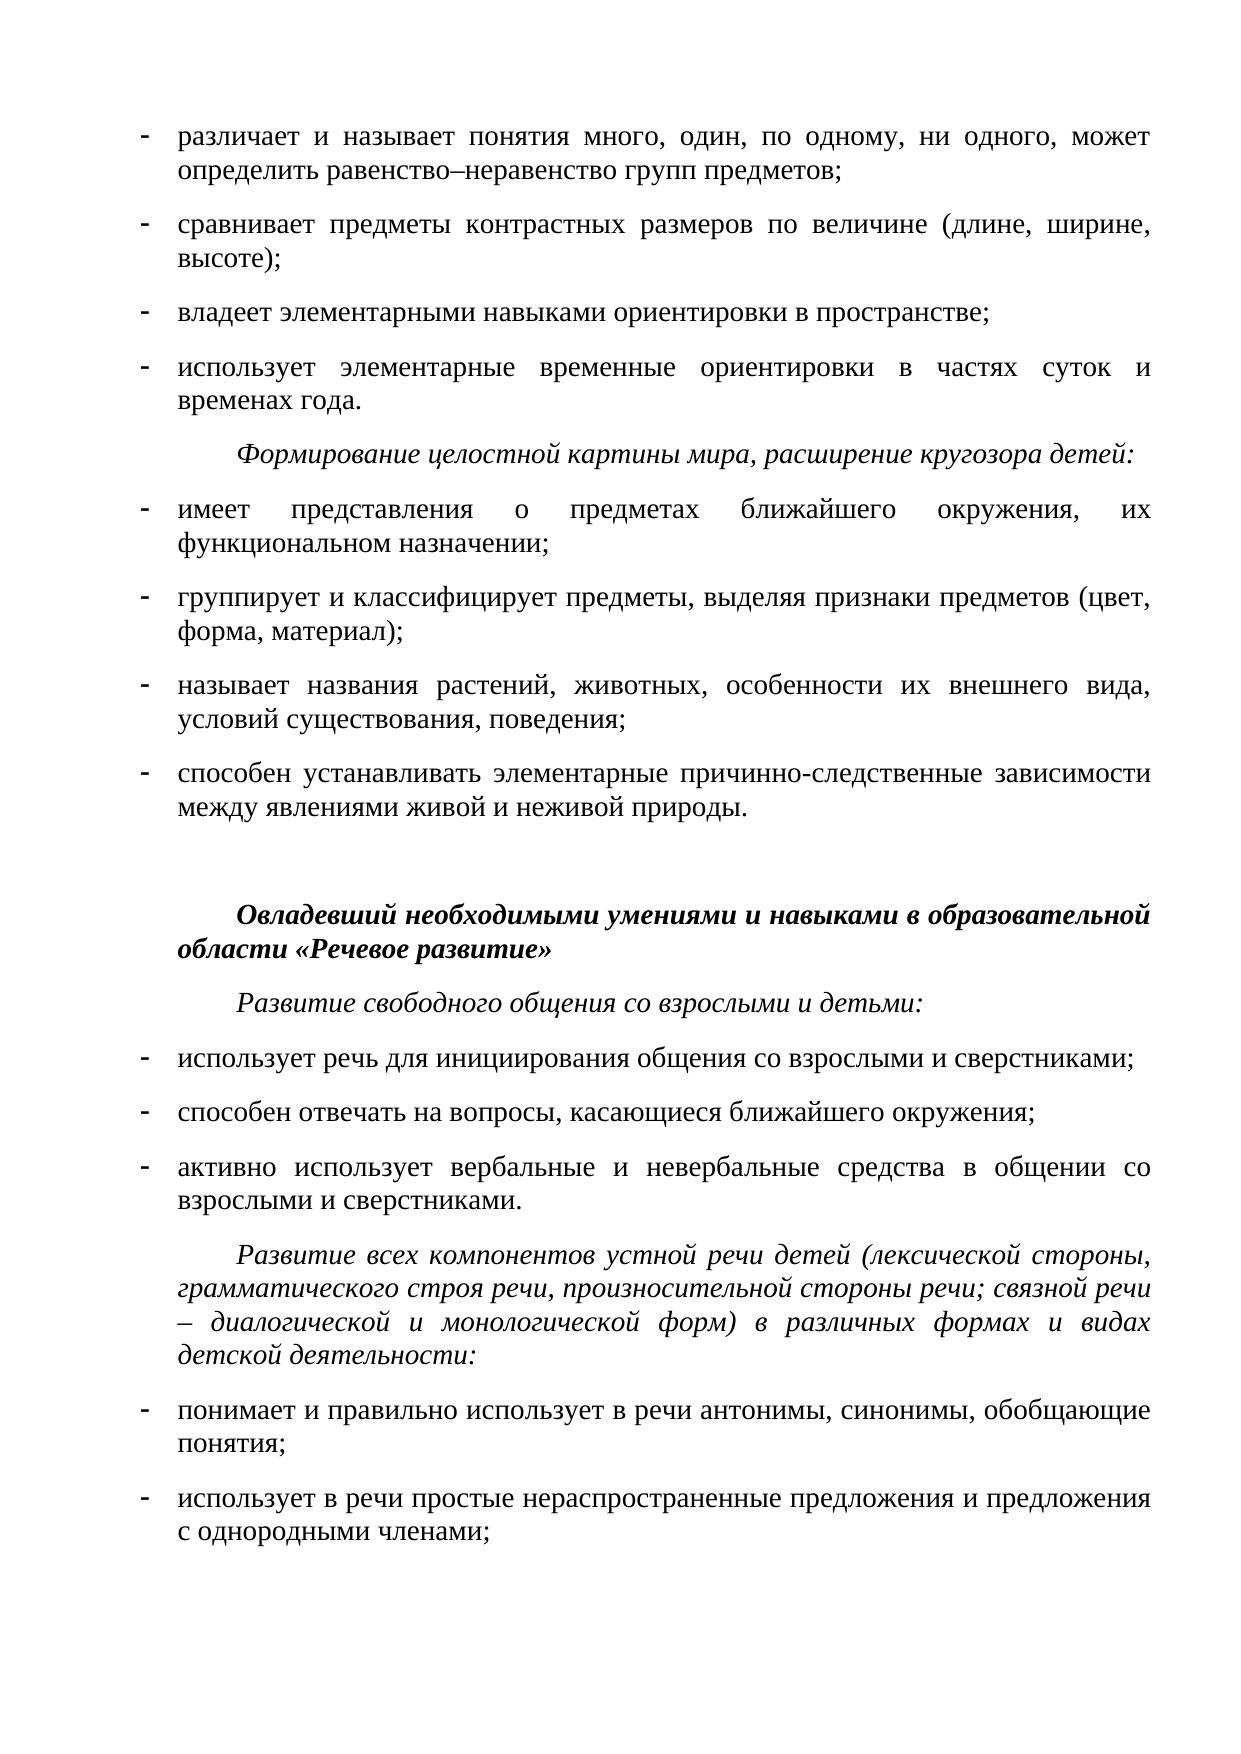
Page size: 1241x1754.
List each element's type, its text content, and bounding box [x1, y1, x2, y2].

list группирует и классифицирует предметы, выделяя признаки предметов (цвет, форма, материал); [140, 579, 1152, 646]
list использует в речи простые нераспространенные предложения и предложения с однородными членами; [140, 1480, 1152, 1547]
list имеет представления о предметах ближайшего окружения, их функциональном назначении; [140, 491, 1152, 558]
list способен отвечать на вопросы, касающиеся ближайшего окружения; [140, 1094, 1152, 1128]
list способен устанавливать элементарные причинно-следственные зависимости между явлениями живой и неживой природы. [140, 755, 1152, 822]
list сравнивает предметы контрастных размеров по величине (длине, ширине, высоте); [140, 206, 1152, 273]
list использует элементарные временные ориентировки в частях суток и временах года. [140, 349, 1152, 416]
list различает и называет понятия много, один, по одному, ни одного, может определить равенство–неравенство групп предметов; [140, 118, 1152, 185]
text Овладевший необходимыми умениями и навыками в образовательной области «Речевое развитие» [177, 897, 1152, 964]
list понимает и правильно использует в речи антонимы, синонимы, обобщающие понятия; [140, 1392, 1152, 1459]
list называет названия растений, животных, особенности их внешнего вида, условий существования, поведения; [140, 667, 1152, 734]
list владеет элементарными навыками ориентировки в пространстве; [140, 294, 1152, 328]
text Развитие свободного общения со взрослыми и детьми: [177, 985, 1152, 1019]
list активно использует вербальные и невербальные средства в общении со взрослыми и сверстниками. [140, 1149, 1152, 1216]
text Формирование целостной картины мира, расширение кругозора детей: [177, 437, 1152, 470]
text Развитие всех компонентов устной речи детей (лексической стороны, грамматического строя речи, произносительной стороны речи; связной речи – диалогической и монологической форм) в различных формах и видах детской деятельности: [177, 1237, 1152, 1371]
list использует речь для инициирования общения со взрослыми и сверстниками; [140, 1040, 1152, 1073]
